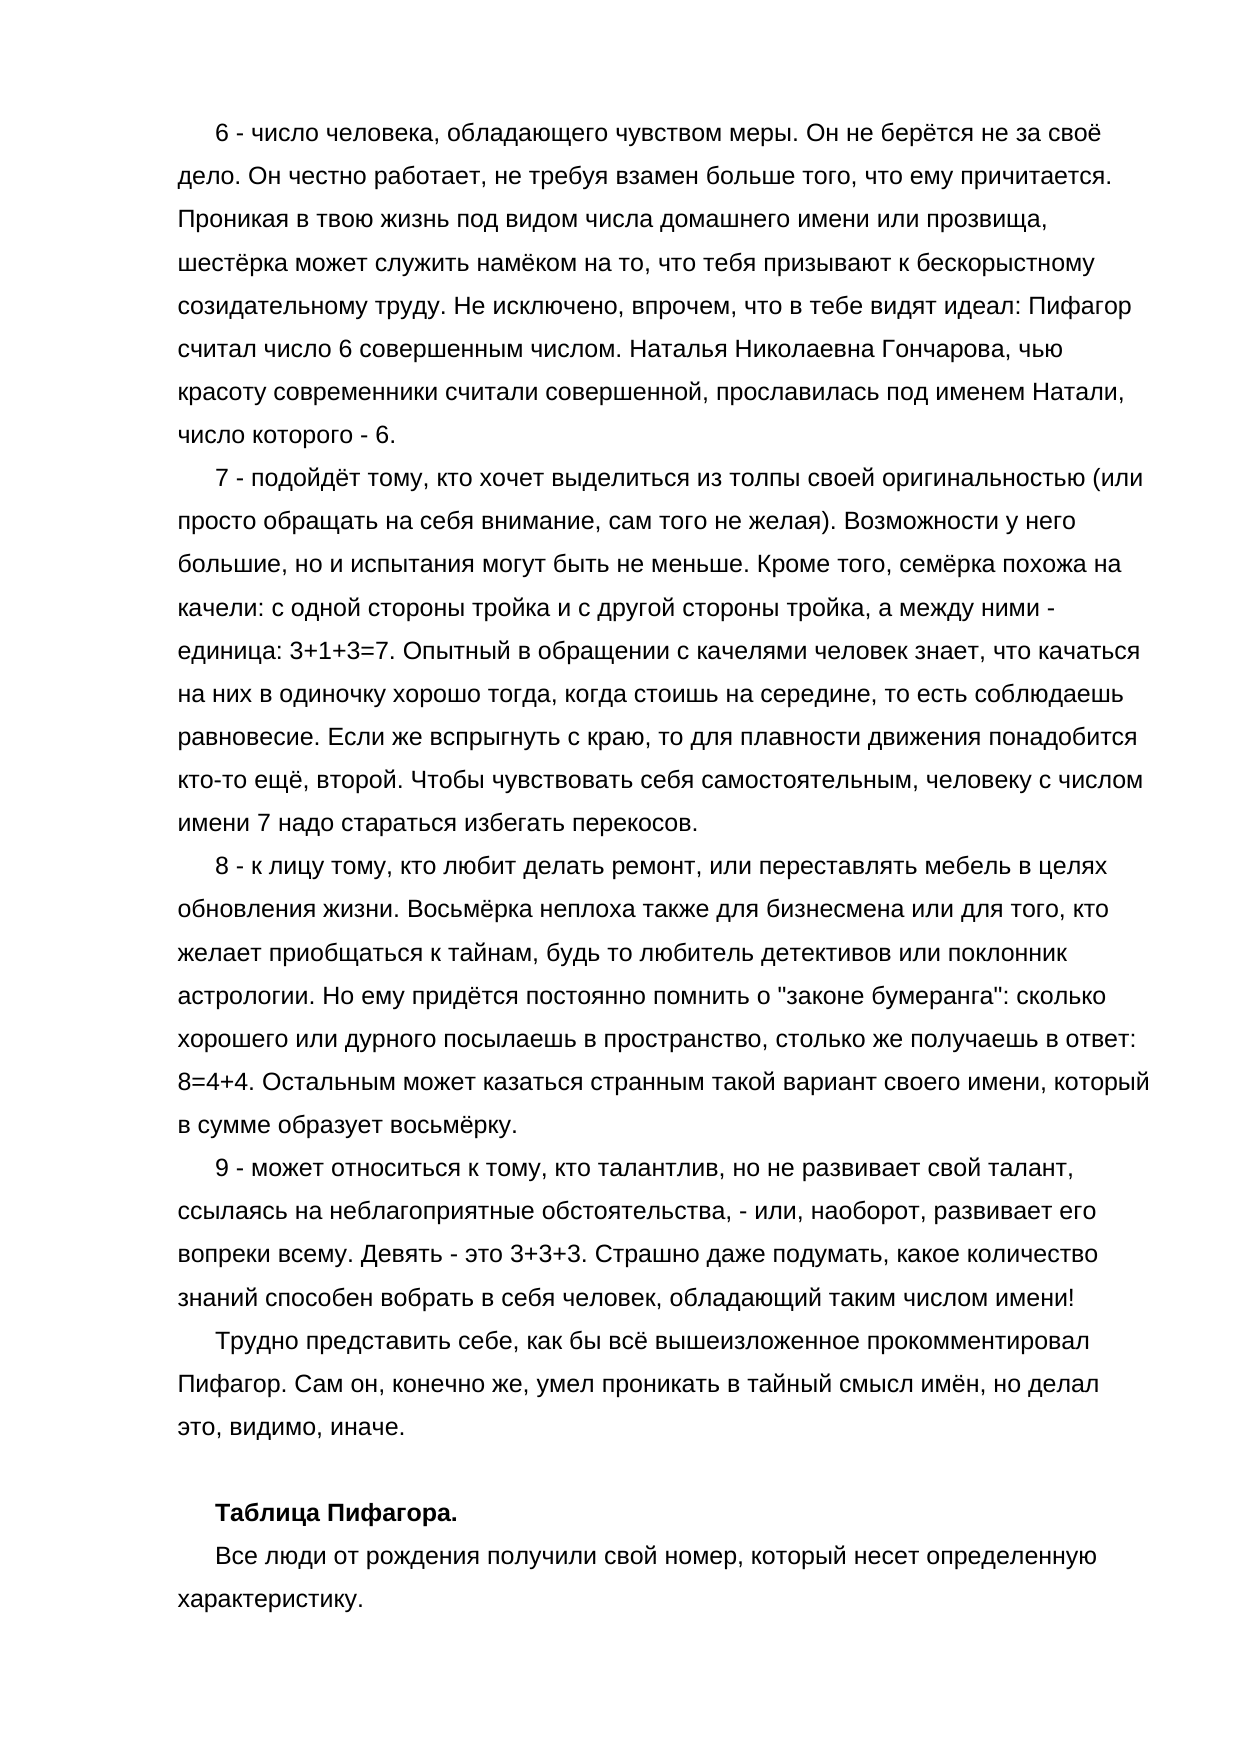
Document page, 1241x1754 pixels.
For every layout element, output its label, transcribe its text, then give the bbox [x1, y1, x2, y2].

text 7 - подойдёт тому, кто хочет выделиться из толпы своей оригинальностью (или просто обращать на себя внимание, сам того не желая). Возможности у него большие, но и испытания могут быть не меньше. Кроме того, семёрка похожа на качели: с одной стороны тройка и с другой стороны тройка, а между ними - единица: 3+1+3=7. Опытный в обращении с качелями человек знает, что качаться на них в одиночку хорошо тогда, когда стоишь на середине, то есть соблюдаешь равновесие. Если же вспрыгнуть с краю, то для плавности движения понадобится кто-то ещё, второй. Чтобы чувствовать себя самостоятельным, человеку с числом имени 7 надо стараться избегать перекосов. [177, 463, 1152, 837]
text Все люди от рождения получили свой номер, который несет определенную характеристику. [177, 1541, 1152, 1613]
text 9 - может относиться к тому, кто талантлив, но не развивает свой талант, ссылаясь на неблагоприятные обстоятельства, - или, наоборот, развивает его вопреки всему. Девять - это 3+3+3. Страшно даже подумать, какое количество знаний способен вобрать в себя человек, обладающий таким числом имени! [177, 1153, 1152, 1311]
text 6 - число человека, обладающего чувством меры. Он не берётся не за своё дело. Он честно работает, не требуя взамен больше того, что ему причитается. Проникая в твою жизнь под видом числа домашнего имени или прозвища, шестёрка может служить намёком на то, что тебя призывают к бескорыстному созидательному труду. Не исключено, впрочем, что в тебе видят идеал: Пифагор считал число 6 совершенным числом. Наталья Николаевна Гончарова, чью красоту современники считали совершенной, прославилась под именем Натали, число которого - 6. [177, 118, 1152, 449]
text Трудно представить себе, как бы всё вышеизложенное прокомментировал Пифагор. Сам он, конечно же, умел проникать в тайный смысл имён, но делал это, видимо, иначе. [177, 1326, 1152, 1441]
text Таблица Пифагора. [177, 1498, 1152, 1527]
text 8 - к лицу тому, кто любит делать ремонт, или переставлять мебель в целях обновления жизни. Восьмёрка неплоха также для бизнесмена или для того, кто желает приобщаться к тайнам, будь то любитель детективов или поклонник астрологии. Но ему придётся постоянно помнить о "законе бумеранга": сколько хорошего или дурного посылаешь в пространство, столько же получаешь в ответ: 8=4+4. Остальным может казаться странным такой вариант своего имени, который в сумме образует восьмёрку. [177, 851, 1152, 1139]
